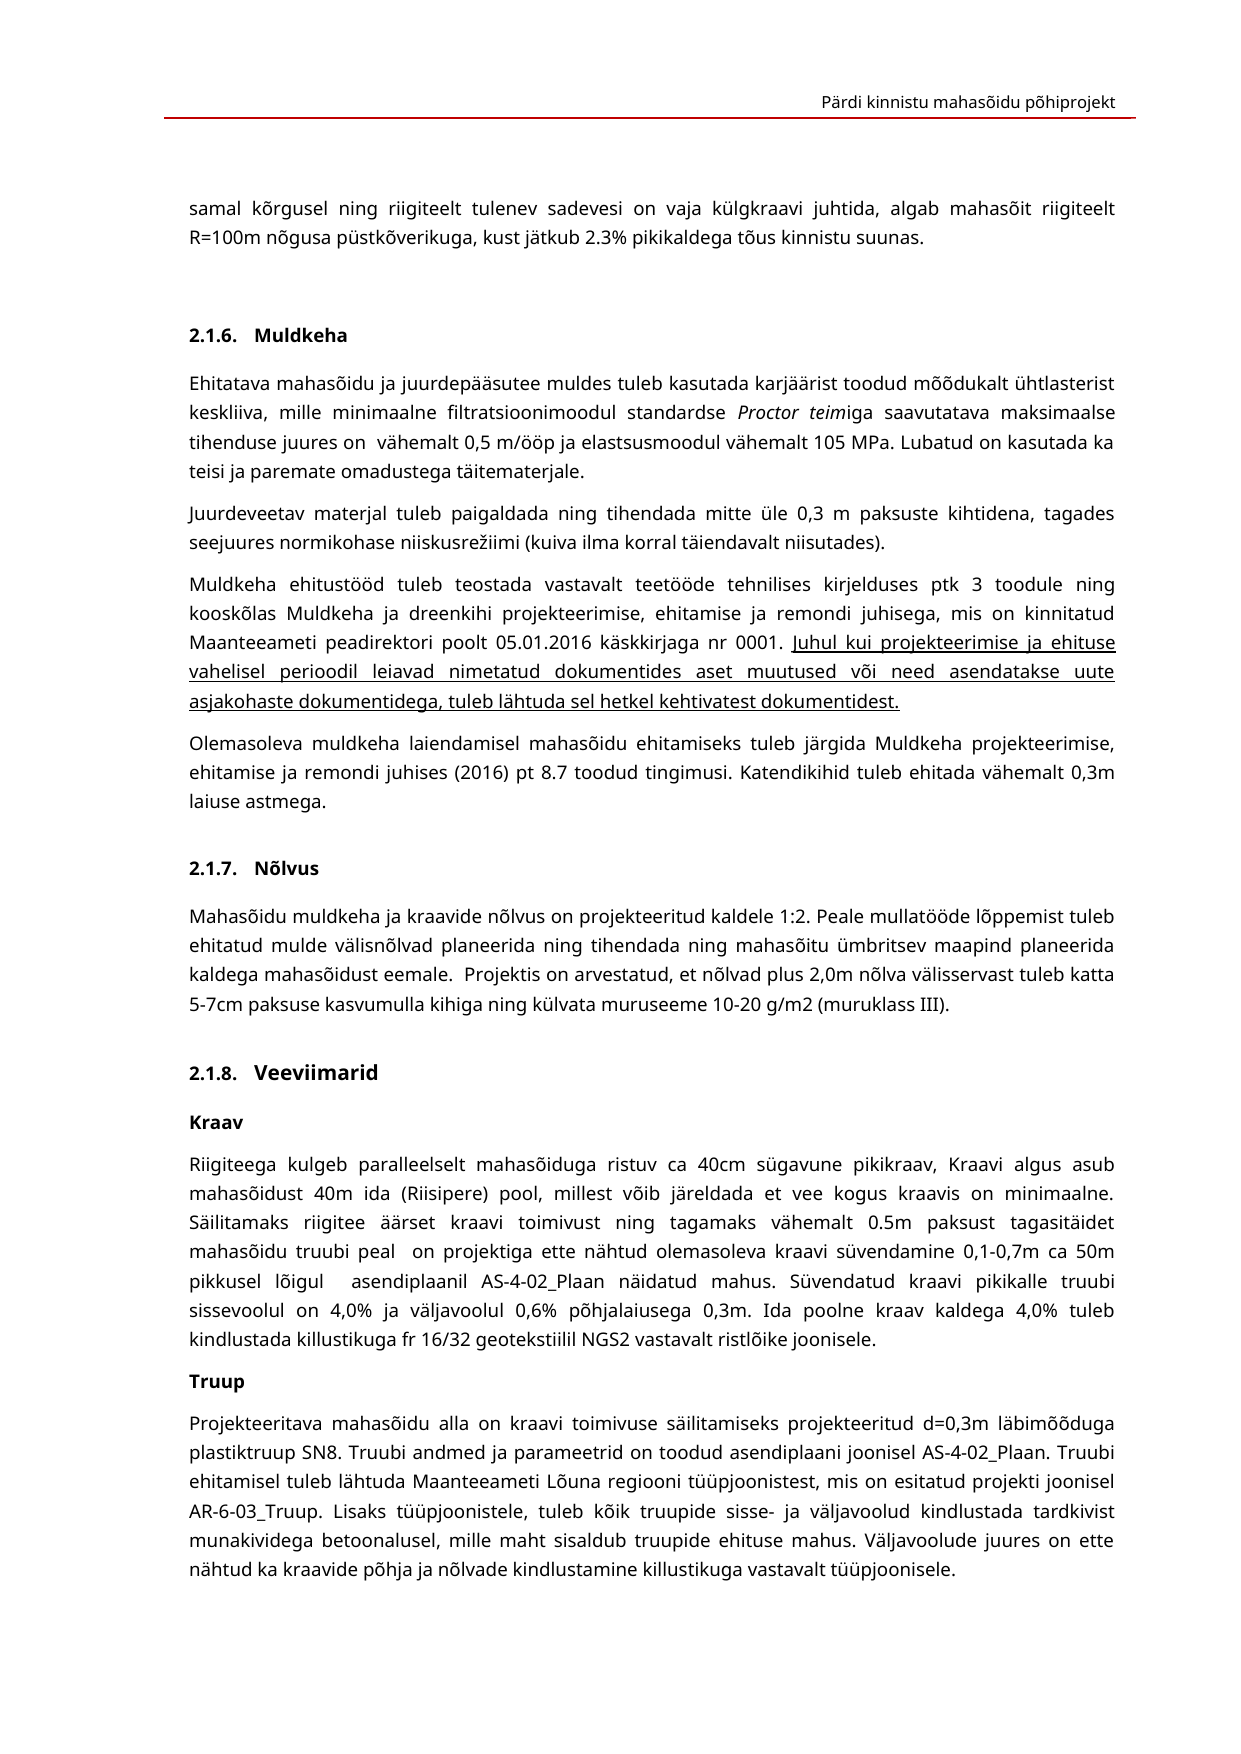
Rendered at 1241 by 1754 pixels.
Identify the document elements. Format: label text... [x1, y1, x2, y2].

subtitle Veeviimarid [189, 1058, 1116, 1086]
text Juurdeveetav materjal tuleb paigaldada ning tihendada mitte üle 0,3 m paksuste kihtidena, tagades seejuures normikohase niiskusrežiimi (kuiva ilma korral täiendavalt niisutades). [189, 500, 1116, 555]
text Ehitatava mahasõidu ja juurdepääsutee muldes tuleb kasutada karjäärist toodud mõõdukalt ühtlasterist keskliiva, mille minimaalne filtratsioonimoodul standardse Proctor teimiga saavutatava maksimaalse tihenduse juures on vähemalt 0,5 m/ööp ja elastsusmoodul vähemalt 105 MPa. Lubatud on kasutada ka teisi ja paremate omadustega täitematerjale. [189, 370, 1116, 484]
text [189, 195, 1116, 250]
text Mahasõidu muldkeha ja kraavide nõlvus on projekteeritud kaldele 1:2. Peale mullatööde lõppemist tuleb ehitatud mulde välisnõlvad planeerida ning tihendada ning mahasõitu ümbritsev maapind planeerida kaldega mahasõidust eemale. Projektis on arvestatud, et nõlvad plus 2,0m nõlva välisservast tuleb katta 5-7cm paksuse kasvumulla kihiga ning külvata muruseeme 10-20 g/m2 (muruklass III). [189, 903, 1116, 1017]
text Muldkeha ehitustööd tuleb teostada vastavalt teetööde tehnilises kirjelduses ptk 3 toodule ning kooskõlas Muldkeha ja dreenkihi projekteerimise, ehitamise ja remondi juhisega, mis on kinnitatud Maanteeameti peadirektori poolt 05.01.2016 käskkirjaga nr 0001. Juhul kui projekteerimise ja ehituse vahelisel perioodil leiavad nimetatud dokumentides aset muutused või need asendatakse uute asjakohaste dokumentidega, tuleb lähtuda sel hetkel kehtivatest dokumentidest. [189, 571, 1116, 714]
text Olemasoleva muldkeha laiendamisel mahasõidu ehitamiseks tuleb järgida Muldkeha projekteerimise, ehitamise ja remondi juhises (2016) pt 8.7 toodud tingimusi. Katendikihid tuleb ehitada vähemalt 0,3m laiuse astmega. [189, 730, 1116, 814]
text Riigiteega kulgeb paralleelselt mahasõiduga ristuv ca 40cm sügavune pikikraav, Kraavi algus asub mahasõidust 40m ida (Riisipere) pool, millest võib järeldada et vee kogus kraavis on minimaalne. Säilitamaks riigitee äärset kraavi toimivust ning tagamaks vähemalt 0.5m paksust tagasitäidet mahasõidu truubi peal on projektiga ette nähtud olemasoleva kraavi süvendamine 0,1-0,7m ca 50m pikkusel lõigul asendiplaanil AS-4-02_Plaan näidatud mahus. Süvendatud kraavi pikikalle truubi sissevoolul on 4,0% ja väljavoolul 0,6% põhjalaiusega 0,3m. Ida poolne kraav kaldega 4,0% tuleb kindlustada killustikuga fr 16/32 geotekstiilil NGS2 vastavalt ristlõike joonisele. [189, 1151, 1116, 1352]
text Kraav [189, 1109, 1116, 1135]
subtitle Nõlvus [189, 855, 1116, 881]
subtitle Muldkeha [189, 322, 1116, 348]
text Projekteeritava mahasõidu alla on kraavi toimivuse säilitamiseks projekteeritud d=0,3m läbimõõduga plastiktruup SN8. Truubi andmed ja parameetrid on toodud asendiplaani joonisel AS-4-02_Plaan. Truubi ehitamisel tuleb lähtuda Maanteeameti Lõuna regiooni tüüpjoonistest, mis on esitatud projekti joonisel AR-6-03_Truup. Lisaks tüüpjoonistele, tuleb kõik truupide sisse- ja väljavoolud kindlustada tardkivist munakividega betoonalusel, mille maht sisaldub truupide ehituse mahus. Väljavoolude juures on ette nähtud ka kraavide põhja ja nõlvade kindlustamine killustikuga vastavalt tüüpjoonisele. [189, 1410, 1116, 1582]
text Truup [189, 1368, 1116, 1394]
